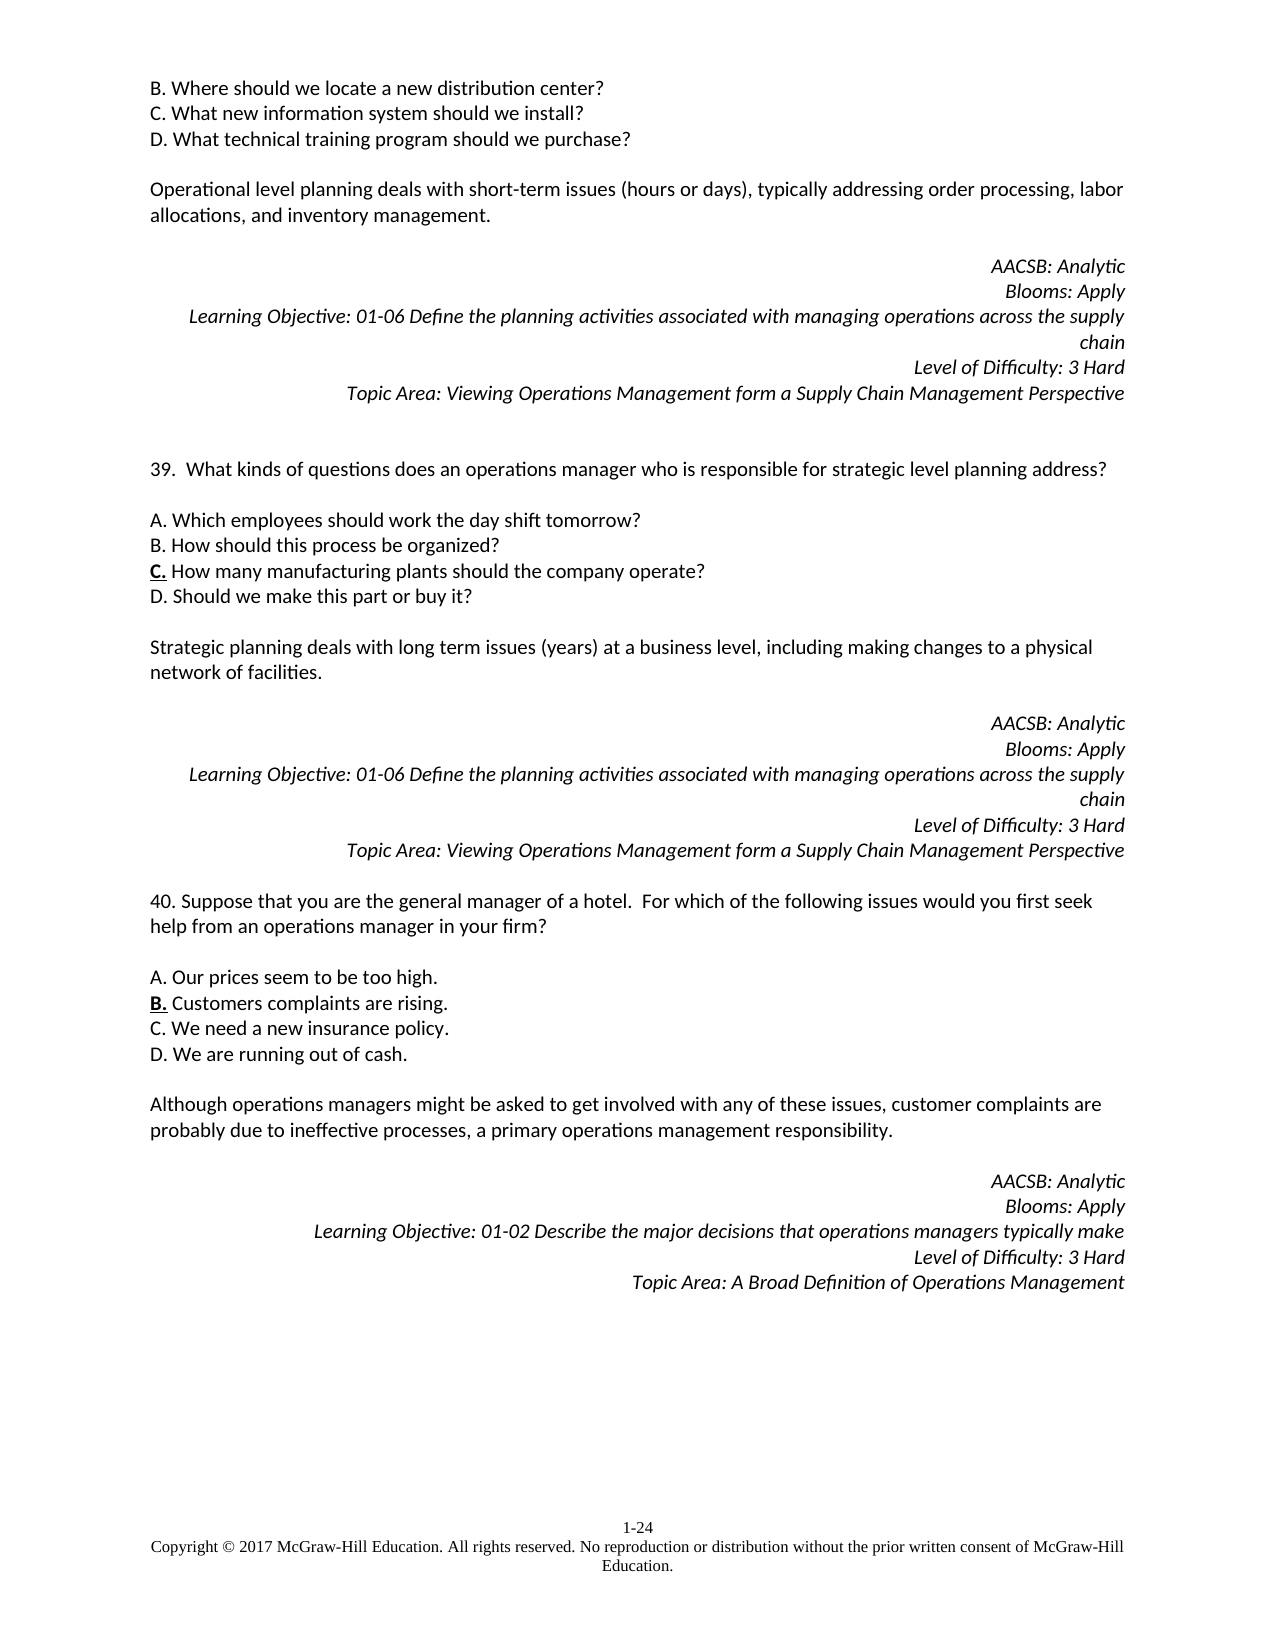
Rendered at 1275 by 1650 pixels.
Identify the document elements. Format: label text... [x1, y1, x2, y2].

text D. Should we make this part or buy it? [150, 583, 1125, 609]
text A. Our prices seem to be too high. [150, 964, 1125, 990]
text AACSB: Analytic [150, 1168, 1125, 1193]
text A. Which employees should work the day shift tomorrow? [150, 507, 1125, 532]
text B. Where should we locate a new distribution center? [150, 75, 1125, 100]
text C. How many manufacturing plants should the company operate? [150, 558, 1125, 583]
text B. Customers complaints are rising. [150, 990, 1125, 1015]
text C. We need a new insurance policy. [150, 1015, 1125, 1041]
text AACSB: Analytic [150, 710, 1125, 736]
text Blooms: Apply [150, 1193, 1125, 1219]
text D. What technical training program should we purchase? [150, 126, 1125, 151]
text Strategic planning deals with long term issues (years) at a business level, including making changes to a physical network of facilities. [150, 634, 1125, 685]
text AACSB: Analytic [150, 253, 1125, 278]
text Operational level planning deals with short-term issues (hours or days), typically addressing order processing, labor allocations, and inventory management. [150, 177, 1125, 227]
text C. What new information system should we install? [150, 100, 1125, 126]
text Learning Objective: 01-06 Define the planning activities associated with managing operations across the supply chain [150, 304, 1125, 354]
text Level of Difficulty: 3 Hard [150, 812, 1125, 837]
text Blooms: Apply [150, 736, 1125, 761]
text Although operations managers might be asked to get involved with any of these issues, customer complaints are probably due to ineffective processes, a primary operations management responsibility. [150, 1092, 1125, 1142]
text Learning Objective: 01-06 Define the planning activities associated with managing operations across the supply chain [150, 761, 1125, 812]
text B. How should this process be organized? [150, 532, 1125, 558]
text 39. What kinds of questions does an operations manager who is responsible for strategic level planning address? [150, 456, 1125, 482]
text Level of Difficulty: 3 Hard [150, 1244, 1125, 1269]
text Blooms: Apply [150, 278, 1125, 304]
text D. We are running out of cash. [150, 1041, 1125, 1066]
text 40. Suppose that you are the general manager of a hotel. For which of the following issues would you first seek help from an operations manager in your firm? [150, 888, 1125, 939]
text Topic Area: A Broad Definition of Operations Management [150, 1269, 1125, 1295]
text Topic Area: Viewing Operations Management form a Supply Chain Management Perspective [150, 837, 1125, 863]
text Topic Area: Viewing Operations Management form a Supply Chain Management Perspective [150, 380, 1125, 405]
text Level of Difficulty: 3 Hard [150, 354, 1125, 380]
text Learning Objective: 01-02 Describe the major decisions that operations managers typically make [150, 1219, 1125, 1244]
